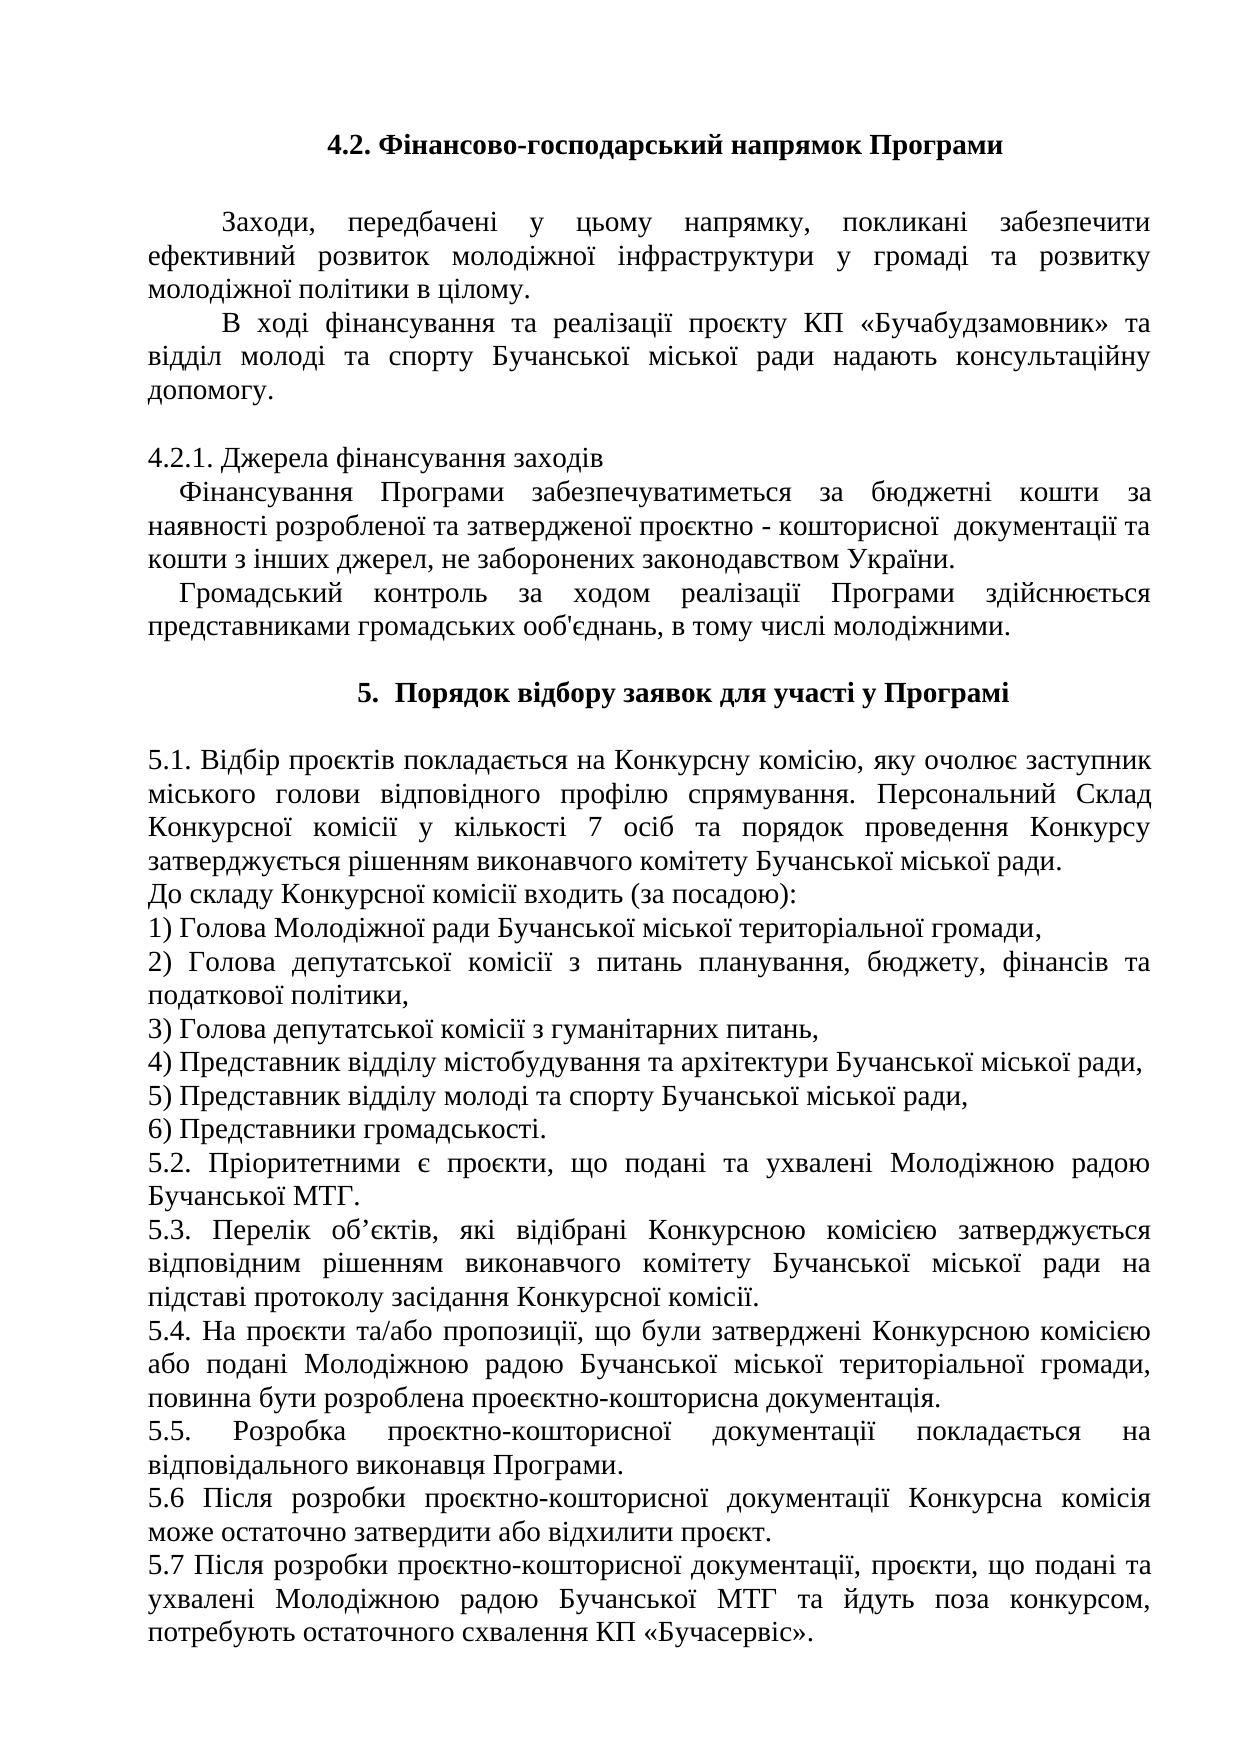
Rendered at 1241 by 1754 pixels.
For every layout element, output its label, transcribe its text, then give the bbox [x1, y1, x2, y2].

text 5) Представник відділу молоді та спорту Бучанської міської ради, [148, 1078, 1152, 1111]
text Фінансування Програми забезпечуватиметься за бюджетні кошти за наявності розробленої та затвердженої проєктно - кошторисної документації та кошти з інших джерел, не заборонених законодавством України. [148, 474, 1152, 575]
text 5.7 Після розробки проєктно-кошторисної документації, проєкти, що подані та ухвалені Молодіжною радою Бучанської МТГ та йдуть поза конкурсом, потребують остаточного схвалення КП «Бучасервіс». [148, 1547, 1152, 1648]
text 4.2.1. Джерела фінансування заходів [148, 441, 1152, 474]
text 6) Представники громадськості. [148, 1111, 1152, 1145]
text 1) Голова Молодіжної ради Бучанської міської територіальної громади, [148, 910, 1152, 944]
text 5.1. Відбір проєктів покладається на Конкурсну комісію, яку очолює заступник міського голови відповідного профілю спрямування. Персональний Склад Конкурсної комісії у кількості 7 осіб та порядок проведення Конкурсу затверджується рішенням виконавчого комітету Бучанської міської ради. [148, 742, 1152, 877]
text 3) Голова депутатської комісії з гуманітарних питань, [148, 1011, 1152, 1044]
text 5.4. На проєкти та/або пропозиції, що були затверджені Конкурсною комісією або подані Молодіжною радою Бучанської міської територіальної громади, повинна бути розроблена проеєктно-кошторисна документація. [148, 1313, 1152, 1413]
list Порядок відбору заявок для участі у Програмі [215, 675, 1152, 709]
text 4.2. Фінансово-господарський напрямок Програми [148, 127, 1152, 161]
text 5.2. Пріоритетними є проєкти, що подані та ухвалені Молодіжною радою Бучанської МТГ. [148, 1145, 1152, 1212]
text 2) Голова депутатської комісії з питань планування, бюджету, фінансів та податкової політики, [148, 944, 1152, 1011]
text 5.5. Розробка проєктно-кошторисної документації покладається на відповідального виконавця Програми. [148, 1413, 1152, 1480]
text В ході фінансування та реалізації проєкту КП «Бучабудзамовник» та відділ молоді та спорту Бучанської міської ради надають консультаційну допомогу. [148, 305, 1152, 405]
text Громадський контроль за ходом реалізації Програми здійснюється представниками громадських ооб'єднань, в тому числі молодіжними. [148, 575, 1152, 642]
text Заходи, передбачені у цьому напрямку, покликані забезпечити ефективний розвиток молодіжної інфраструктури у громаді та розвитку молодіжної політики в цілому. [148, 204, 1152, 305]
text 5.3. Перелік об’єктів, які відібрані Конкурсною комісією затверджується відповідним рішенням виконавчого комітету Бучанської міської ради на підставі протоколу засідання Конкурсної комісії. [148, 1212, 1152, 1313]
text До складу Конкурсної комісії входить (за посадою): [148, 877, 1152, 910]
text 4) Представник відділу містобудування та архітектури Бучанської міської ради, [148, 1044, 1152, 1078]
text 5.6 Після розробки проєктно-кошторисної документації Конкурсна комісія може остаточно затвердити або відхилити проєкт. [148, 1480, 1152, 1547]
